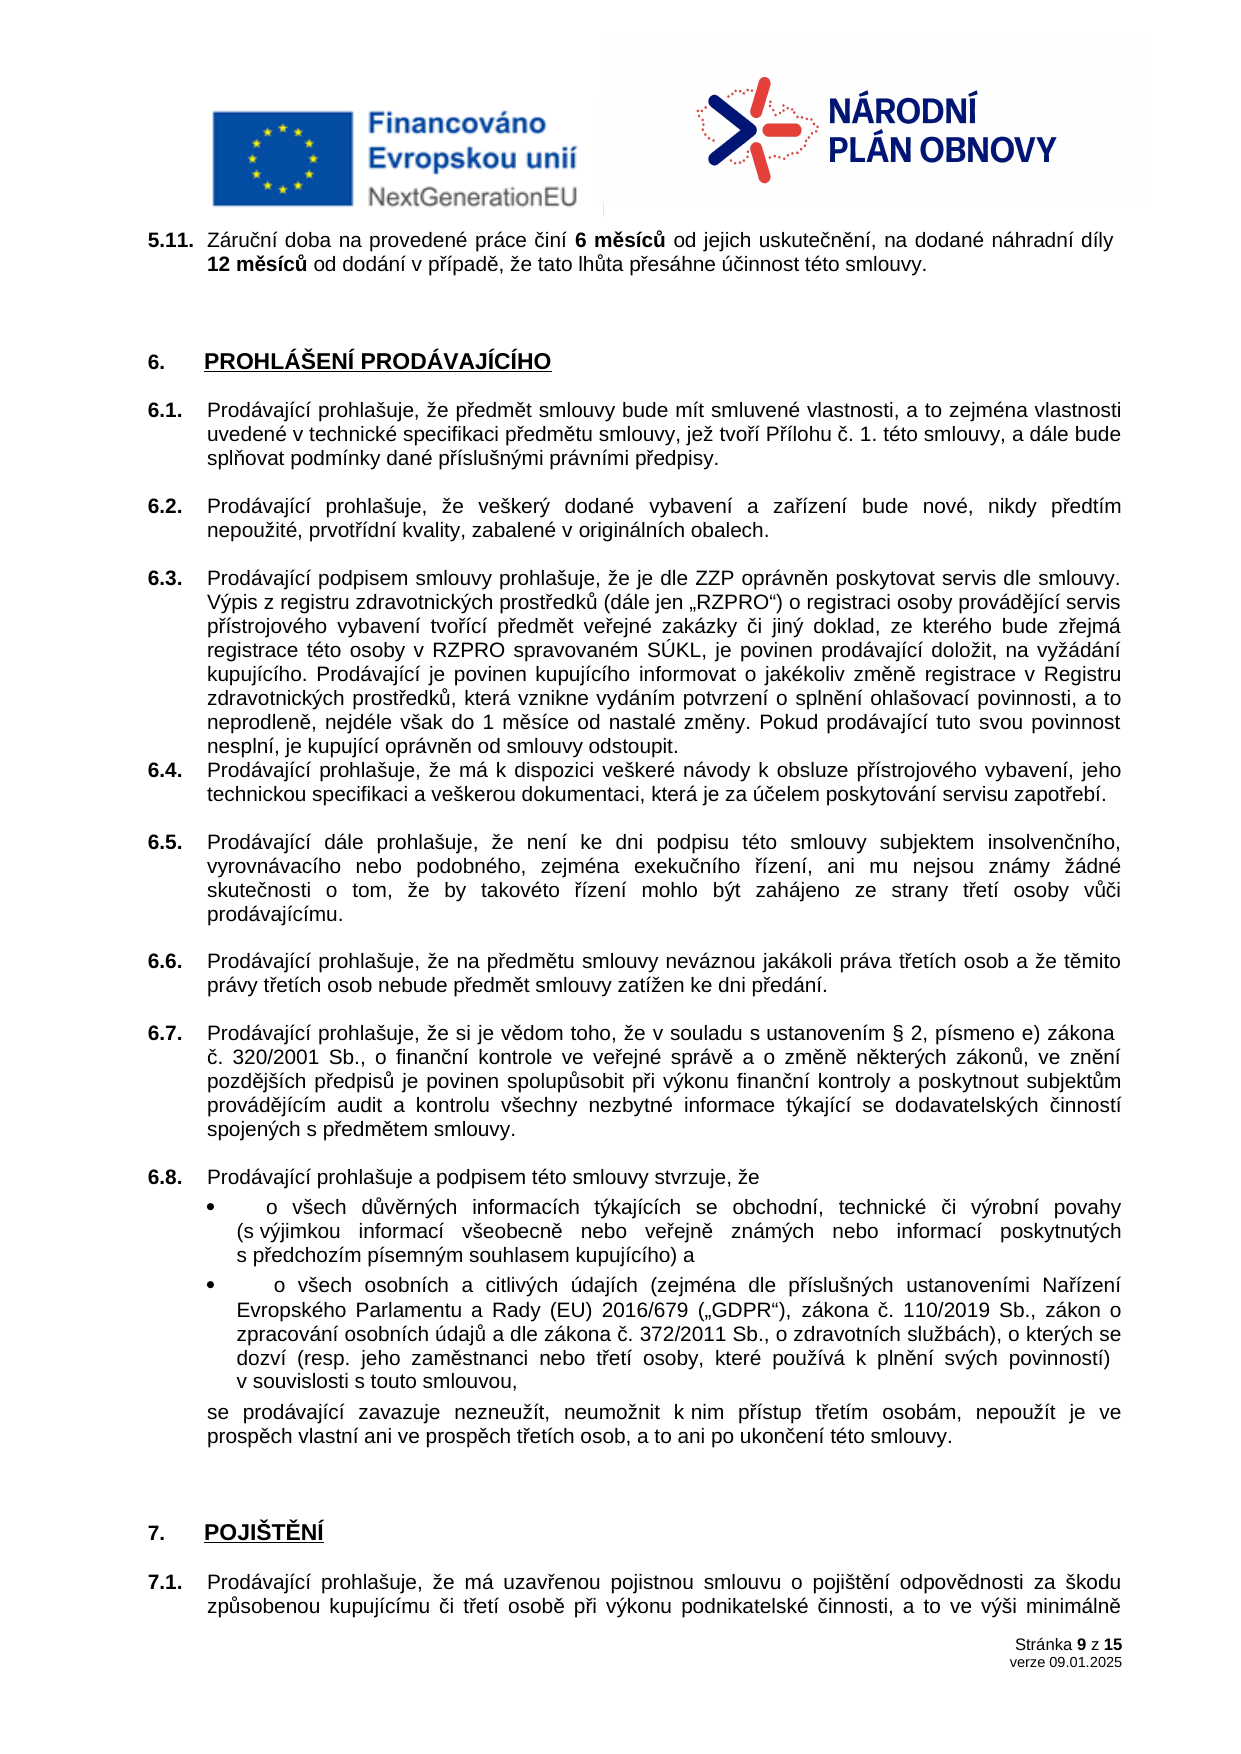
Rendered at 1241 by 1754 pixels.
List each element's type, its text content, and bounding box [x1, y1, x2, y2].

subtitle Prodávající dále prohlašuje, že není ke dni podpisu této smlouvy subjektem insolvenčního, vyrovnávacího nebo podobného, zejména exekučního řízení, ani mu nejsou známy žádné skutečnosti o tom, že by takovéto řízení mohlo být zahájeno ze strany třetí osoby vůči prodávajícímu. [148, 829, 1122, 925]
subtitle Prodávající prohlašuje, že na předmětu smlouvy neváznou jakákoli práva třetích osob a že těmito právy třetích osob nebude předmět smlouvy zatížen ke dni předání. [148, 949, 1122, 997]
subtitle Prodávající prohlašuje, že veškerý dodané vybavení a zařízení bude nové, nikdy předtím nepoužité, prvotřídní kvality, zabalené v originálních obalech. [148, 494, 1122, 542]
subtitle Prodávající prohlašuje, že předmět smlouvy bude mít smluvené vlastnosti, a to zejména vlastnosti uvedené v technické specifikaci předmětu smlouvy, jež tvoří Přílohu č. 1. této smlouvy, a dále bude splňovat podmínky dané příslušnými právními předpisy. [148, 398, 1122, 470]
picture [203, 38, 1152, 215]
subtitle Prodávající prohlašuje, že si je vědom toho, že v souladu s ustanovením § 2, písmeno e) zákona č. 320/2001 Sb., o finanční kontrole ve veřejné správě a o změně některých zákonů, ve znění pozdějších předpisů je povinen spolupůsobit při výkonu finanční kontroly a poskytnout subjektům provádějícím audit a kontrolu všechny nezbytné informace týkající se dodavatelských činností spojených s předmětem smlouvy. [148, 1021, 1122, 1141]
list Prodávající prohlašuje a podpisem této smlouvy stvrzuje, že [148, 1165, 1122, 1189]
subtitle Záruční doba na provedené práce činí 6 měsíců od jejich uskutečnění, na dodané náhradní díly 12 měsíců od dodání v případě, že tato lhůta přesáhne účinnost této smlouvy. [148, 228, 1122, 276]
list o všech důvěrných informacích týkajících se obchodní, technické či výrobní povahy (s výjimkou informací všeobecně nebo veřejně známých nebo informací poskytnutých s předchozím písemným souhlasem kupujícího) a [207, 1195, 1122, 1267]
list o všech osobních a citlivých údajích (zejména dle příslušných ustanoveními Nařízení Evropského Parlamentu a Rady (EU) 2016/679 („GDPR“), zákona č. 110/2019 Sb., zákon o zpracování osobních údajů a dle zákona č. 372/2011 Sb., o zdravotních službách), o kterých se dozví (resp. jeho zaměstnanci nebo třetí osoby, které používá k plnění svých povinností) v souvislosti s touto smlouvou, [207, 1273, 1122, 1393]
list POJIŠTĚNÍ [148, 1519, 1122, 1546]
list PROHLÁŠENÍ PRODÁVAJÍCÍHO [148, 348, 1122, 374]
text se prodávající zavazuje nezneužít, neumožnit k nim přístup třetím osobám, nepoužít je ve prospěch vlastní ani ve prospěch třetích osob, a to ani po ukončení této smlouvy. [207, 1399, 1122, 1447]
subtitle Prodávající podpisem smlouvy prohlašuje, že je dle ZZP oprávněn poskytovat servis dle smlouvy. Výpis z registru zdravotnických prostředků (dále jen „RZPRO“) o registraci osoby provádějící servis přístrojového vybavení tvořící předmět veřejné zakázky či jiný doklad, ze kterého bude zřejmá registrace této osoby v RZPRO spravovaném SÚKL, je povinen prodávající doložit, na vyžádání kupujícího. Prodávající je povinen kupujícího informovat o jakékoliv změně registrace v Registru zdravotnických prostředků, která vznikne vydáním potvrzení o splnění ohlašovací povinnosti, a to neprodleně, nejdéle však do 1 měsíce od nastalé změny. Pokud prodávající tuto svou povinnost nesplní, je kupující oprávněn od smlouvy odstoupit. [148, 566, 1122, 758]
subtitle Prodávající prohlašuje, že má k dispozici veškeré návody k obsluze přístrojového vybavení, jeho technickou specifikaci a veškerou dokumentaci, která je za účelem poskytování servisu zapotřebí. [148, 758, 1122, 806]
